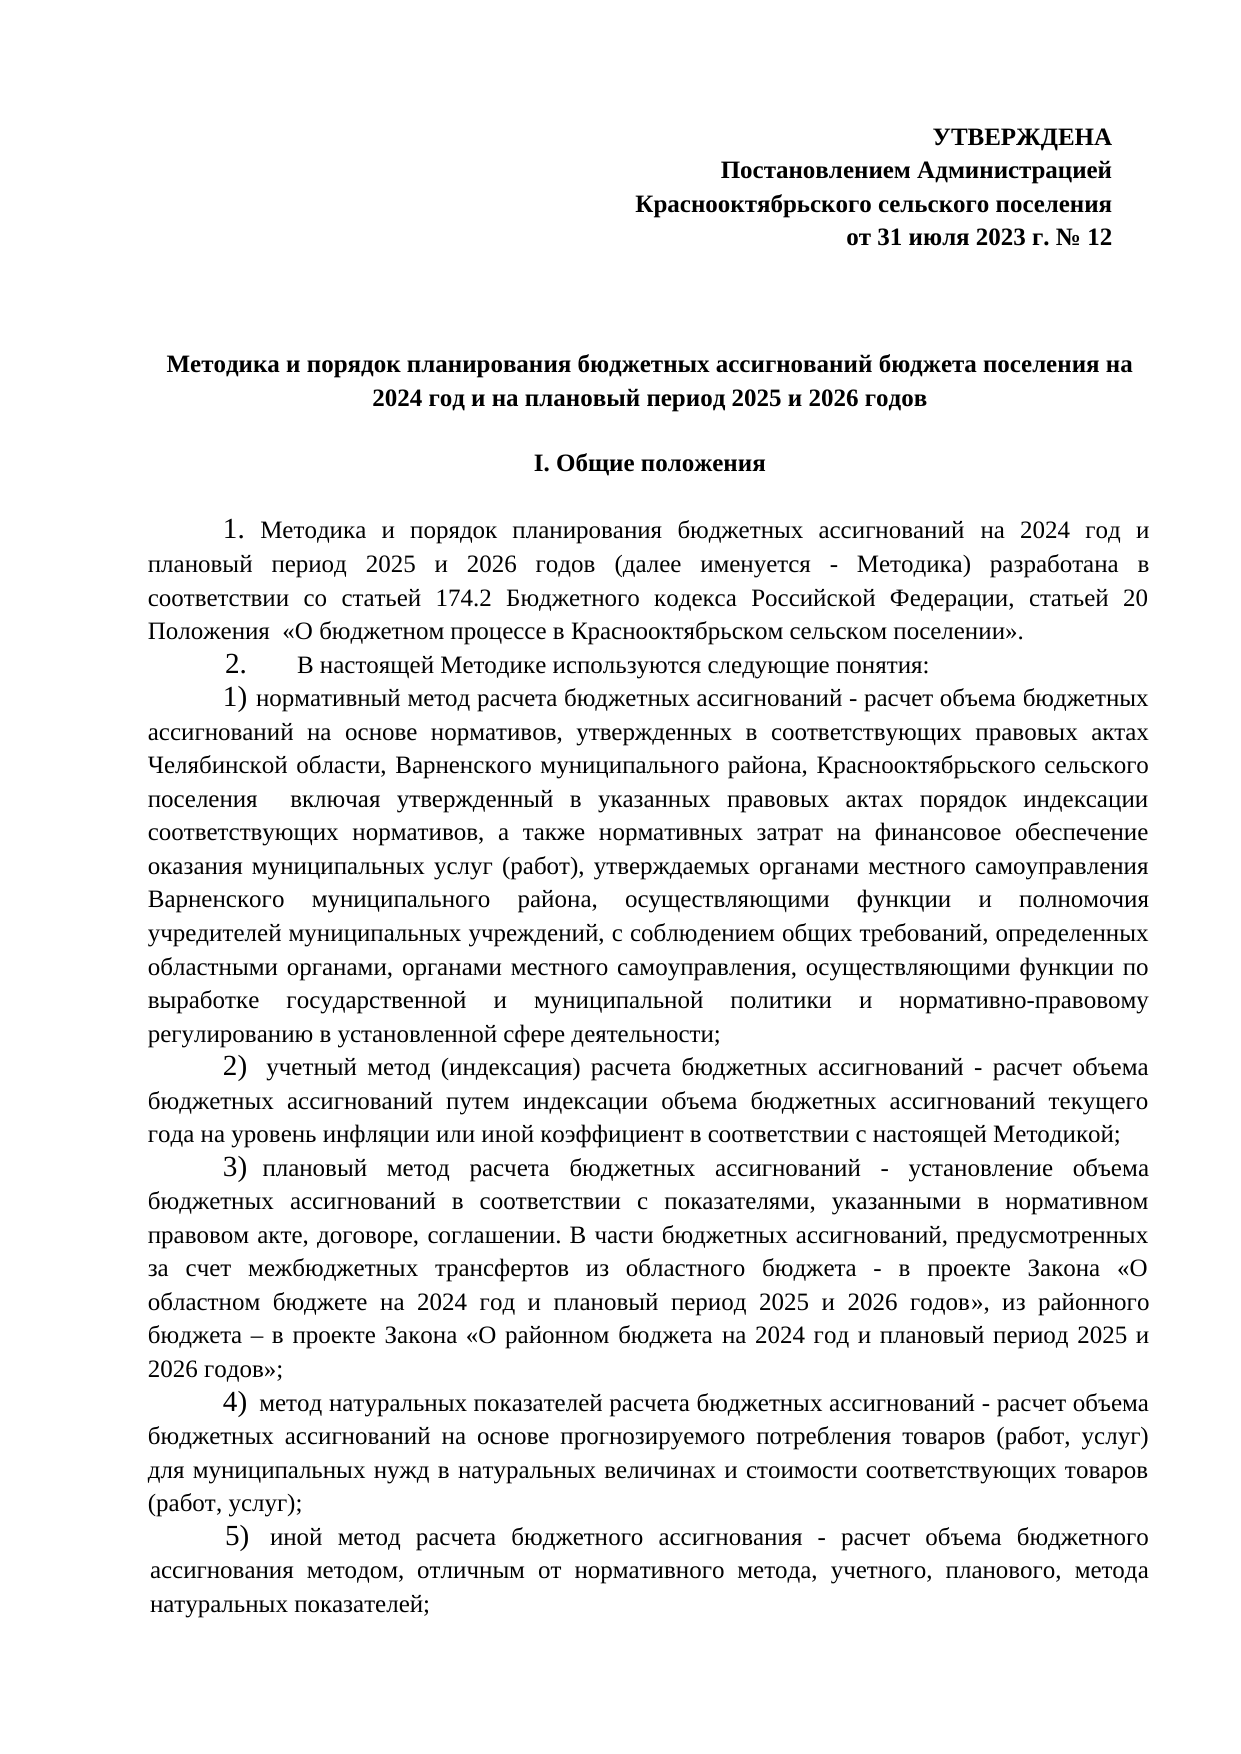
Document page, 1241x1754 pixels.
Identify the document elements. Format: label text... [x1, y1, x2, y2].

text от 31 июля 2023 г. № 12 [148, 219, 1112, 252]
list В настоящей Методике используются следующие понятия: [225, 646, 1152, 680]
list иной метод расчета бюджетного ассигнования - расчет объема бюджетного ассигнования методом, отличным от нормативного метода, учетного, планового, метода натуральных показателей; [150, 1518, 1149, 1619]
text Краснооктябрьского сельского поселения [148, 185, 1112, 219]
text Постановлением Администрацией [148, 152, 1112, 185]
list учетный метод (индексация) расчета бюджетных ассигнований - расчет объема бюджетных ассигнований путем индексации объема бюджетных ассигнований текущего года на уровень инфляции или иной коэффициент в соответствии с настоящей Методикой; [148, 1049, 1149, 1149]
list плановый метод расчета бюджетных ассигнований - установление объема бюджетных ассигнований в соответствии с показателями, указанными в нормативном правовом акте, договоре, соглашении. В части бюджетных ассигнований, предусмотренных за счет межбюджетных трансфертов из областного бюджета - в проекте Закона «О областном бюджете на 2024 год и плановый период 2025 и 2026 годов», из районного бюджета – в проекте Закона «О районном бюджета на 2024 год и плановый период 2025 и 2026 годов»; [148, 1149, 1149, 1384]
text Методика и порядок планирования бюджетных ассигнований бюджета поселения на 2024 год и на плановый период 2025 и 2026 годов [148, 346, 1152, 413]
list Методика и порядок планирования бюджетных ассигнований на 2024 год и плановый период 2025 и 2026 годов (далее именуется - Методика) разработана в соответствии со статьей 174.2 Бюджетного кодекса Российской Федерации, статьей 20 Положения «О бюджетном процессе в Краснооктябрьском сельском поселении». [148, 512, 1149, 646]
list нормативный метод расчета бюджетных ассигнований - расчет объема бюджетных ассигнований на основе нормативов, утвержденных в соответствующих правовых актах Челябинской области, Варненского муниципального района, Краснооктябрьского сельского поселения включая утвержденный в указанных правовых актах порядок индексации соответствующих нормативов, а также нормативных затрат на финансовое обеспечение оказания муниципальных услуг (работ), утверждаемых органами местного самоуправления Варненского муниципального района, осуществляющими функции и полномочия учредителей муниципальных учреждений, с соблюдением общих требований, определенных областными органами, органами местного самоуправления, осуществляющими функции по выработке государственной и муниципальной политики и нормативно-правовому регулированию в установленной сфере деятельности; [148, 680, 1149, 1049]
list метод натуральных показателей расчета бюджетных ассигнований - расчет объема бюджетных ассигнований на основе прогнозируемого потребления товаров (работ, услуг) для муниципальных нужд в натуральных величинах и стоимости соответствующих товаров (работ, услуг); [148, 1384, 1149, 1518]
text I. Общие положения [148, 448, 1152, 477]
text УТВЕРЖДЕНА [148, 118, 1112, 152]
